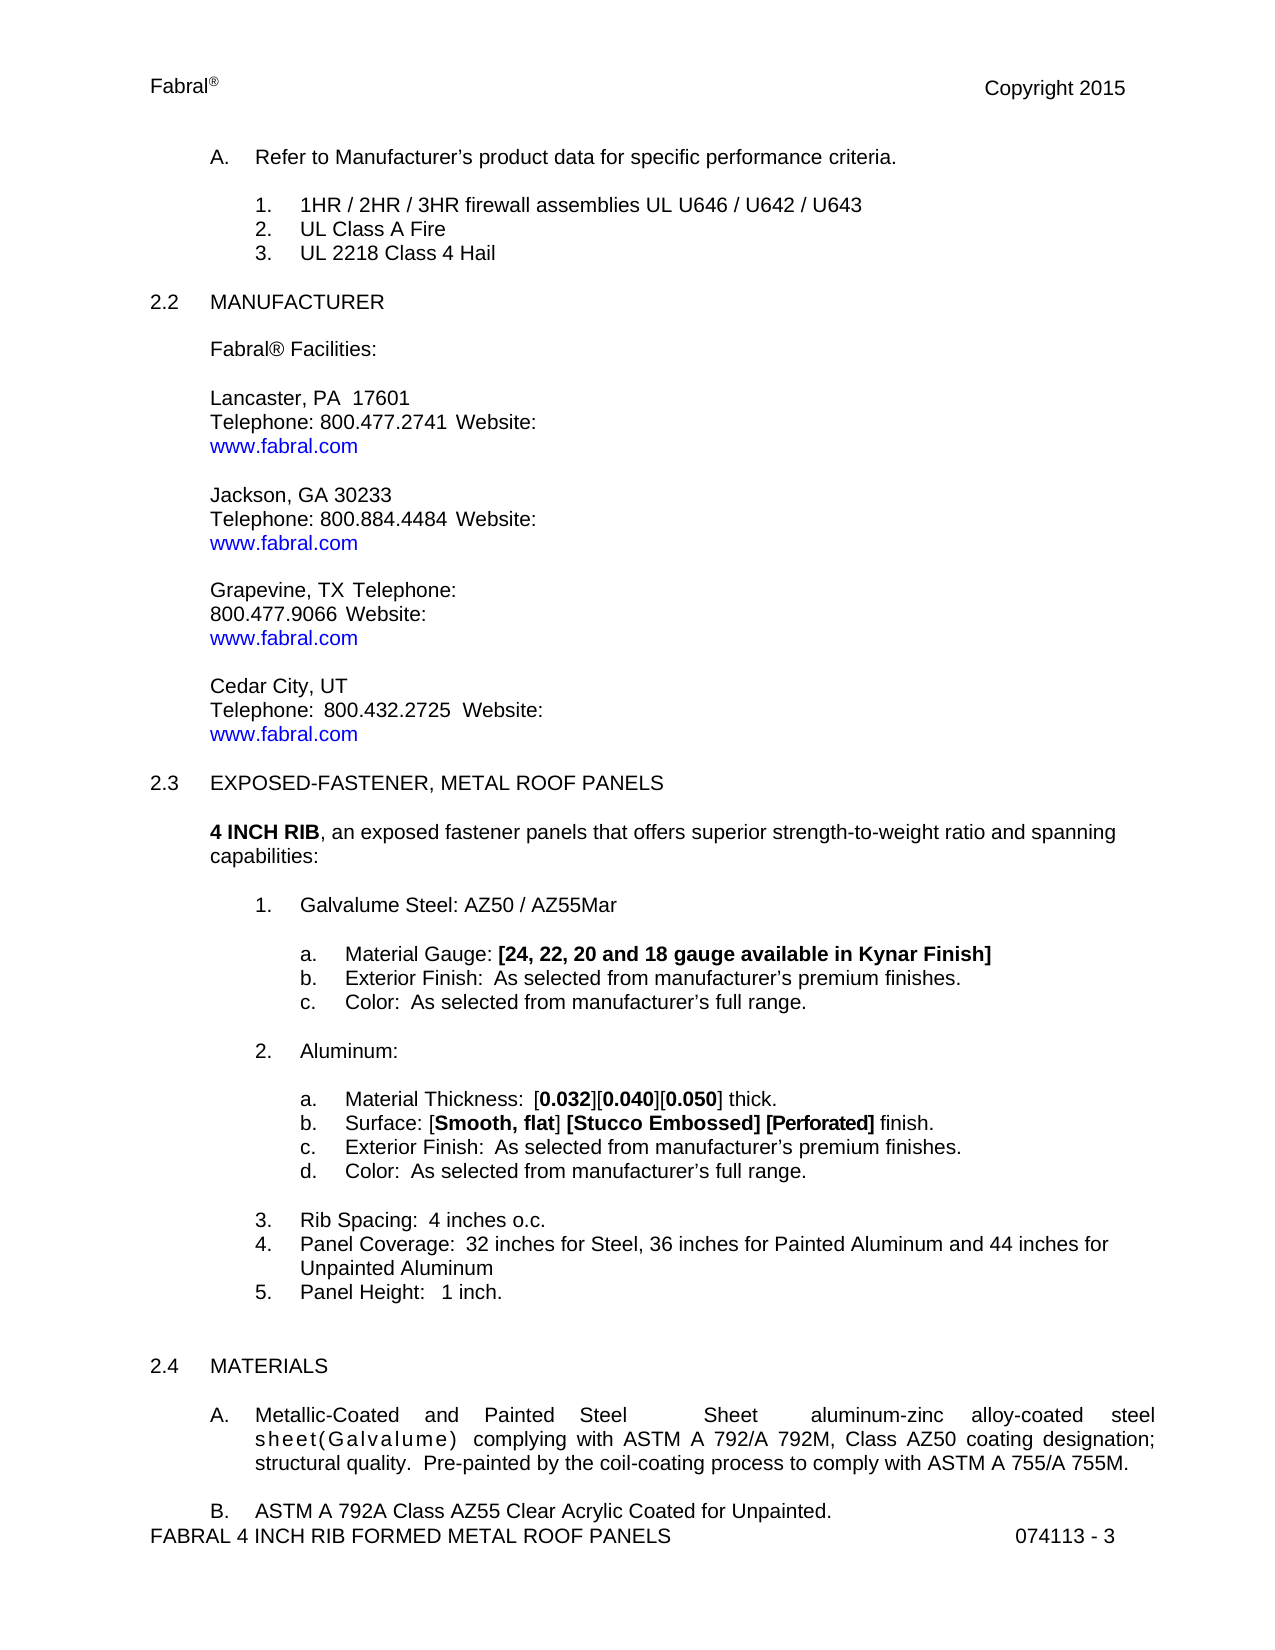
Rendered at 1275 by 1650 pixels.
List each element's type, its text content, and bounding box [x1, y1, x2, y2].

list Galvalume Steel: AZ50 / AZ55Mar [255, 893, 1167, 917]
list Aluminum: [255, 1038, 1167, 1062]
list MANUFACTURER Fabral® Facilities: [150, 289, 421, 361]
text Jackson, GA 30233 [210, 482, 1167, 506]
list Refer to Manufacturer’s product data for specific performance criteria. [210, 145, 1167, 169]
list Exterior Finish: As selected from manufacturer’s premium finishes. [300, 966, 1167, 989]
list UL 2218 Class 4 Hail [255, 241, 1167, 264]
list Color: As selected from manufacturer’s full range. [300, 1159, 1167, 1183]
text Cedar City, UT [210, 674, 1167, 698]
list Surface: [Smooth, flat] [Stucco Embossed] [Perforated] finish. [300, 1111, 1167, 1135]
text Telephone: 800.432.2725 Website: www.fabral.com [210, 698, 553, 746]
list Panel Height: 1 inch. [255, 1280, 1167, 1304]
text Telephone: 800.477.2741 Website: www.fabral.com [210, 410, 553, 458]
list 1HR / 2HR / 3HR firewall assemblies UL U646 / U642 / U643 [255, 193, 1167, 217]
list ASTM A 792A Class AZ55 Clear Acrylic Coated for Unpainted. [210, 1499, 1155, 1523]
list UL Class A Fire [255, 217, 1167, 241]
list Metallic-Coated and Painted Steel Sheet aluminum-zinc alloy-coated steel sheet(Galvalume) complying with ASTM A 792/A 792M, Class AZ50 coating designation; structural quality. Pre-painted by the coil-coating process to comply with ASTM A 755/A 755M. [210, 1403, 1155, 1475]
list Panel Coverage: 32 inches for Steel, 36 inches for Painted Aluminum and 44 inches for Unpainted Aluminum [255, 1232, 1167, 1280]
text Telephone: 800.884.4484 Website: www.fabral.com [210, 506, 553, 554]
list Material Thickness: [0.032][0.040][0.050] thick. [300, 1087, 1167, 1111]
list Color: As selected from manufacturer’s full range. [300, 989, 1167, 1013]
text 4 INCH RIB, an exposed fastener panels that offers superior strength-to-weight ratio and spanning capabilities: [210, 820, 1167, 868]
text Grapevine, TX Telephone: 800.477.9066 Website: www.fabral.com [210, 578, 477, 650]
list Material Gauge: [24, 22, 20 and 18 gauge available in Kynar Finish] [300, 941, 1167, 965]
text Lancaster, PA 17601 [210, 386, 1167, 410]
list MATERIALS [150, 1354, 1167, 1378]
list Rib Spacing: 4 inches o.c. [255, 1208, 1167, 1232]
list EXPOSED-FASTENER, METAL ROOF PANELS [150, 771, 1167, 795]
list Exterior Finish: As selected from manufacturer’s premium finishes. [300, 1135, 1167, 1159]
